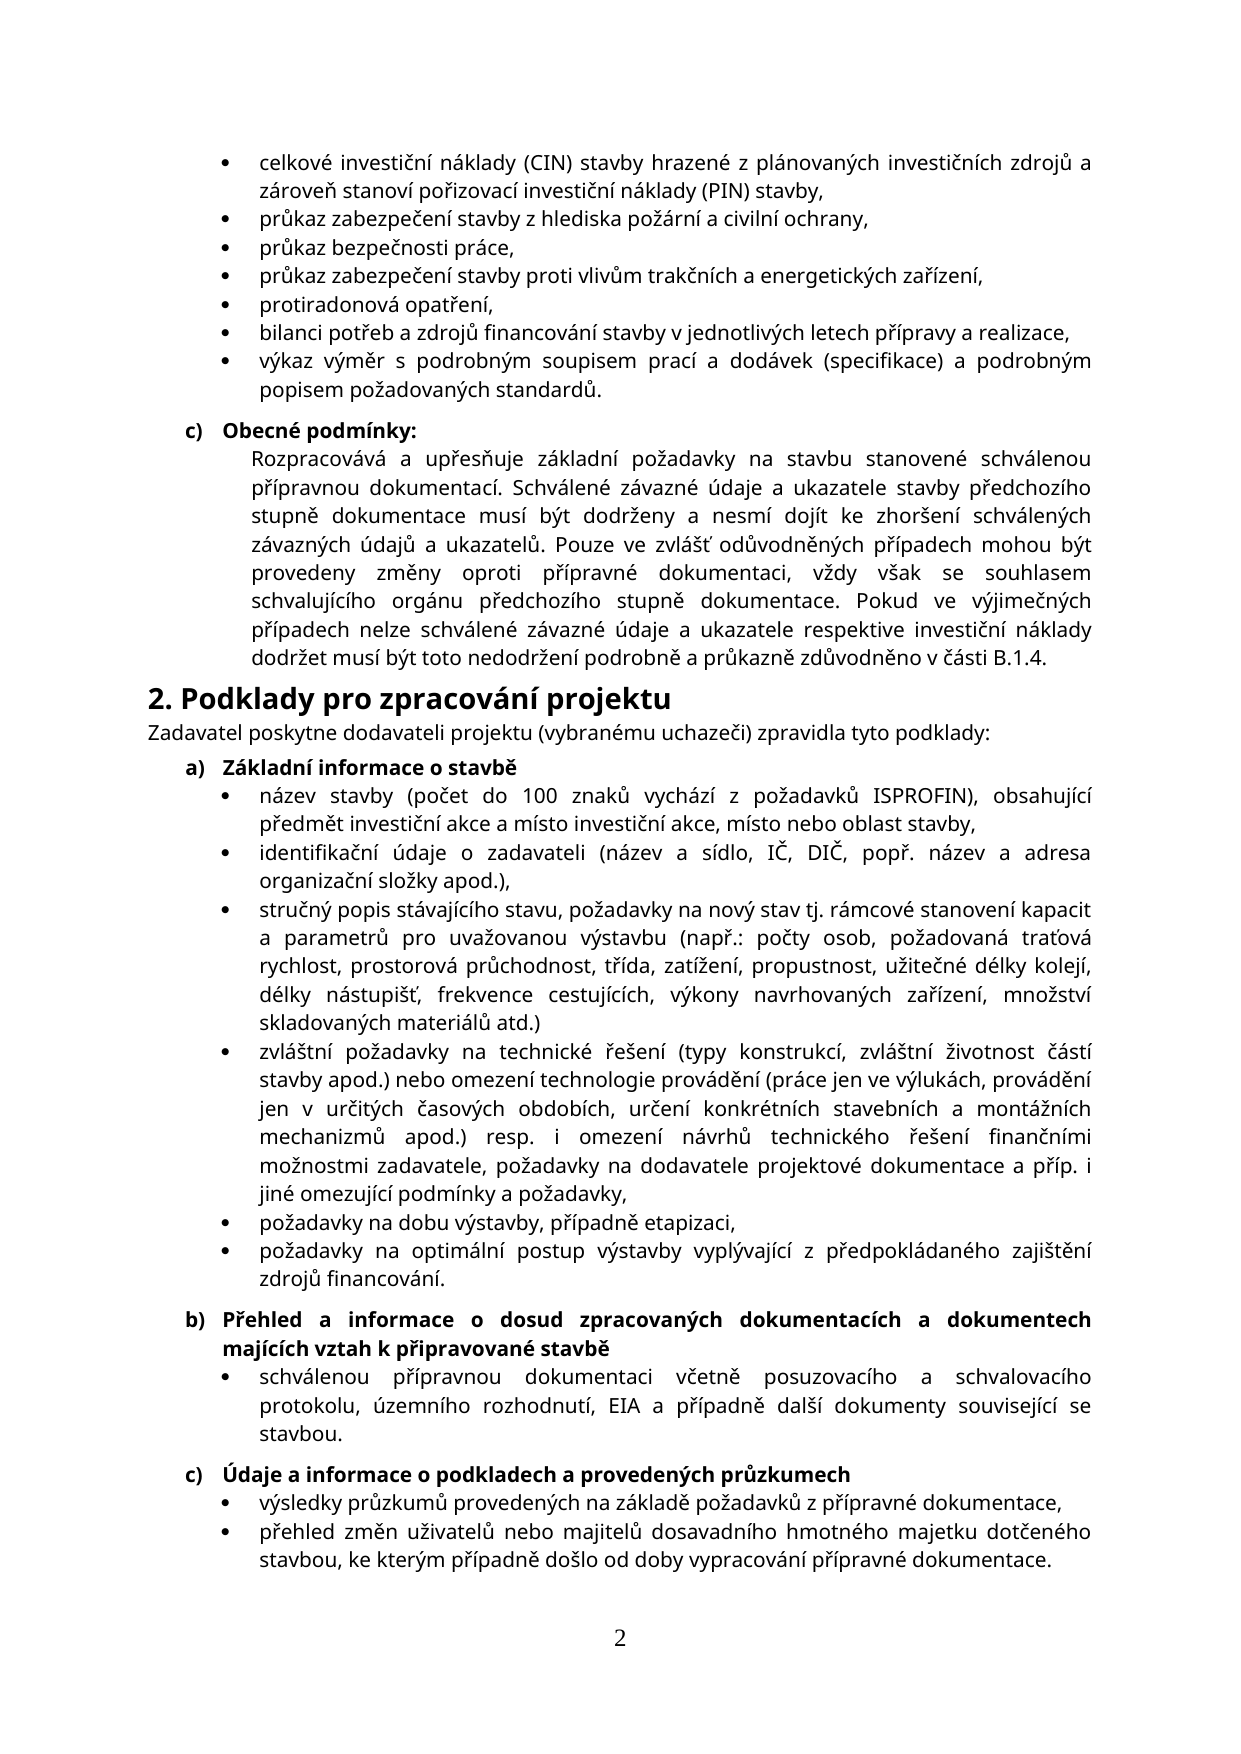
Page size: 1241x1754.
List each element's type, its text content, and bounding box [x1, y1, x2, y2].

list Obecné podmínky: [185, 416, 1093, 444]
list identifikační údaje o zadavateli (název a sídlo, IČ, DIČ, popř. název a adresa organizační složky apod.), [222, 838, 1093, 895]
list Přehled a informace o dosud zpracovaných dokumentacích a dokumentech majících vztah k připravované stavbě [185, 1305, 1093, 1362]
list výsledky průzkumů provedených na základě požadavků z přípravné dokumentace, [222, 1488, 1093, 1517]
list celkové investiční náklady (CIN) stavby hrazené z plánovaných investičních zdrojů a zároveň stanoví pořizovací investiční náklady (PIN) stavby, [222, 148, 1093, 204]
list stručný popis stávajícího stavu, požadavky na nový stav tj. rámcové stanovení kapacit a parametrů pro uvažovanou výstavbu (např.: počty osob, požadovaná traťová rychlost, prostorová průchodnost, třída, zatížení, propustnost, užitečné délky kolejí, délky nástupišť, frekvence cestujících, výkony navrhovaných zařízení, množství skladovaných materiálů atd.) [222, 895, 1093, 1037]
list požadavky na dobu výstavby, případně etapizaci, [222, 1208, 1093, 1236]
list přehled změn uživatelů nebo majitelů dosavadního hmotného majetku dotčeného stavbou, ke kterým případně došlo od doby vypracování přípravné dokumentace. [222, 1517, 1093, 1574]
list Rozpracovává a upřesňuje základní požadavky na stavbu stanovené schválenou přípravnou dokumentací. Schválené závazné údaje a ukazatele stavby předchozího stupně dokumentace musí být dodrženy a nesmí dojít ke zhoršení schválených závazných údajů a ukazatelů. Pouze ve zvlášť odůvodněných případech mohou být provedeny změny oproti přípravné dokumentaci, vždy však se souhlasem schvalujícího orgánu předchozího stupně dokumentace. Pokud ve výjimečných případech nelze schválené závazné údaje a ukazatele respektive investiční náklady dodržet musí být toto nedodržení podrobně a průkazně zdůvodněno v části B.1.4. [251, 444, 1093, 672]
list Údaje a informace o podkladech a provedených průzkumech [185, 1460, 1093, 1488]
list protiradonová opatření, [222, 290, 1093, 318]
list název stavby (počet do 100 znaků vychází z požadavků ISPROFIN), obsahující předmět investiční akce a místo investiční akce, místo nebo oblast stavby, [222, 781, 1093, 838]
text Zadavatel poskytne dodavateli projektu (vybranému uchazeči) zpravidla tyto podklady: [148, 718, 1093, 746]
list průkaz bezpečnosti práce, [222, 233, 1093, 261]
list bilanci potřeb a zdrojů financování stavby v jednotlivých letech přípravy a realizace, [222, 318, 1093, 347]
list výkaz výměr s podrobným soupisem prací a dodávek (specifikace) a podrobným popisem požadovaných standardů. [222, 347, 1093, 403]
list požadavky na optimální postup výstavby vyplývající z předpokládaného zajištění zdrojů financování. [222, 1236, 1093, 1293]
list Základní informace o stavbě [185, 753, 1093, 781]
list schválenou přípravnou dokumentaci včetně posuzovacího a schvalovacího protokolu, územního rozhodnutí, EIA a případně další dokumenty související se stavbou. [222, 1362, 1093, 1448]
list průkaz zabezpečení stavby proti vlivům trakčních a energetických zařízení, [222, 261, 1093, 290]
list průkaz zabezpečení stavby z hlediska požární a civilní ochrany, [222, 204, 1093, 233]
list zvláštní požadavky na technické řešení (typy konstrukcí, zvláštní životnost částí stavby apod.) nebo omezení technologie provádění (práce jen ve výlukách, provádění jen v určitých časových obdobích, určení konkrétních stavebních a montážních mechanizmů apod.) resp. i omezení návrhů technického řešení finančními možnostmi zadavatele, požadavky na dodavatele projektové dokumentace a příp. i jiné omezující podmínky a požadavky, [222, 1037, 1093, 1208]
text 2. Podklady pro zpracování projektu [148, 678, 1093, 718]
